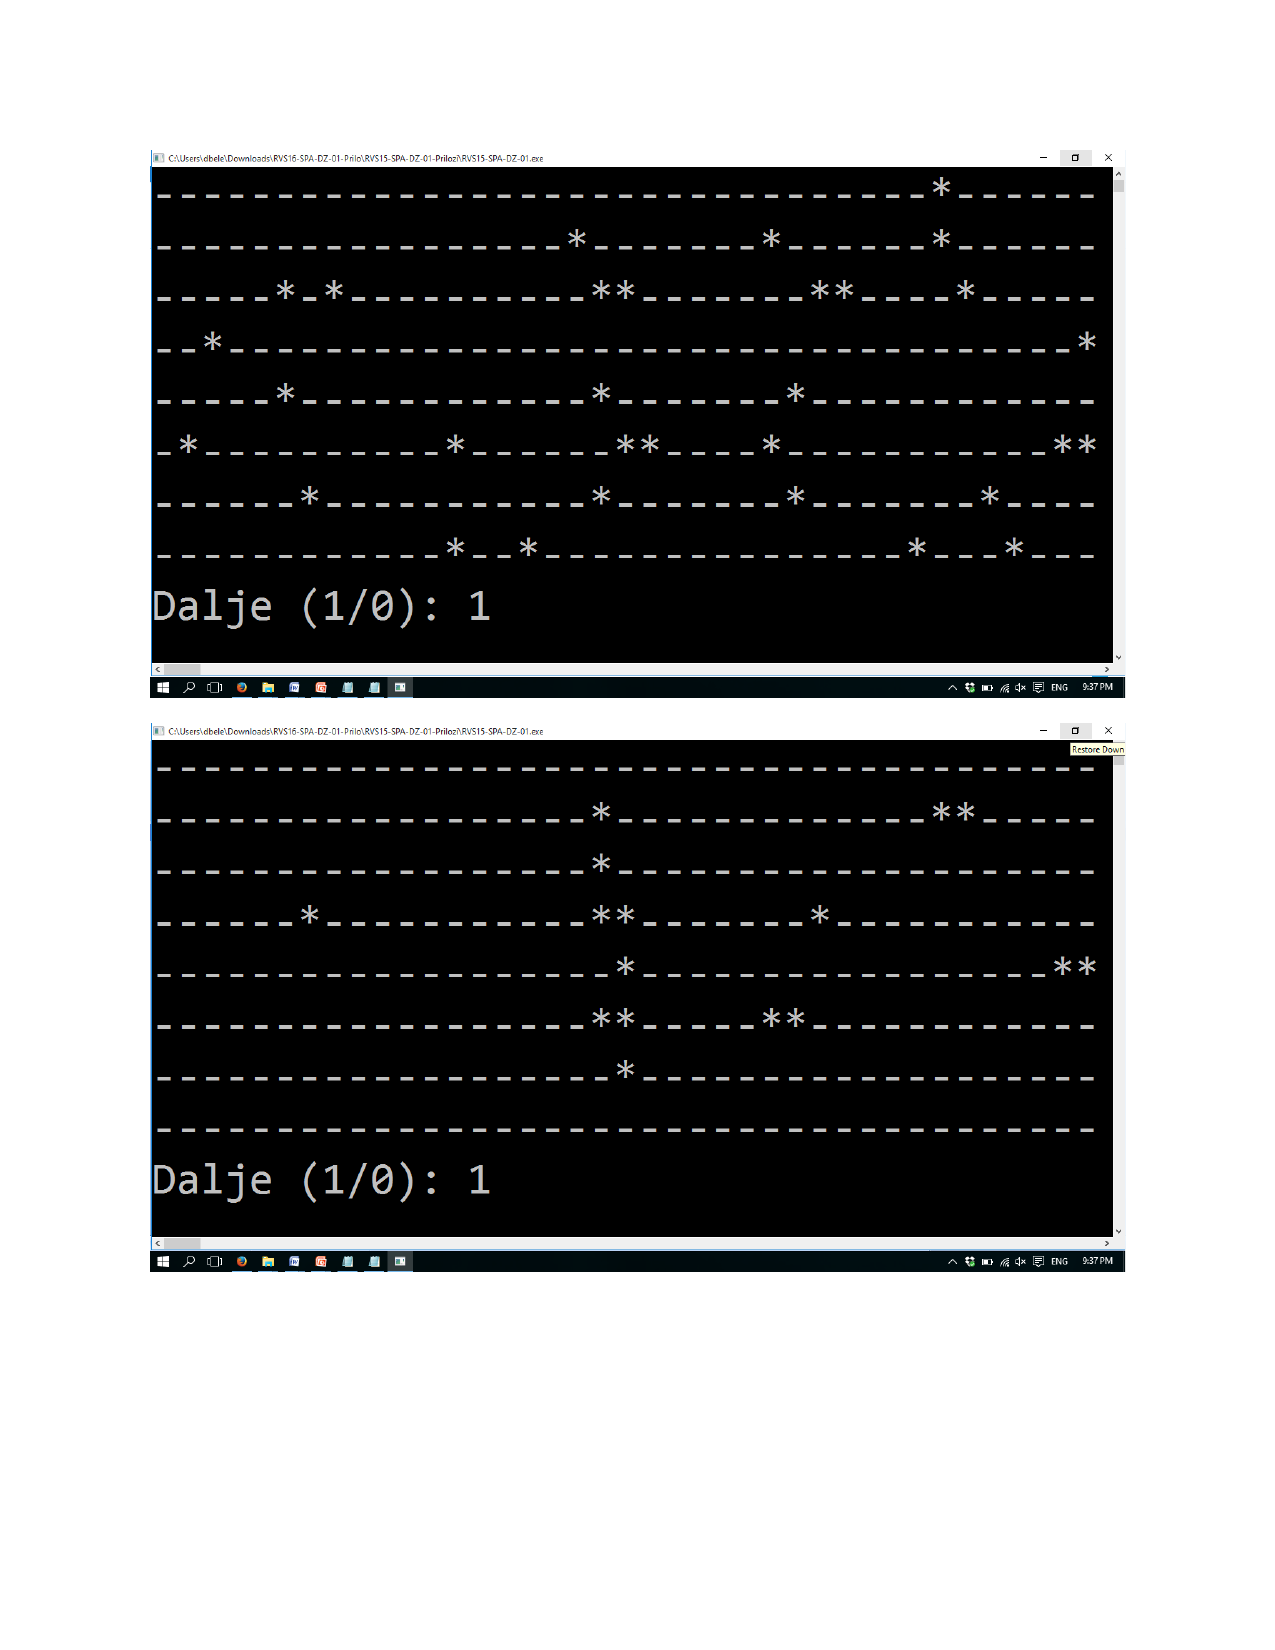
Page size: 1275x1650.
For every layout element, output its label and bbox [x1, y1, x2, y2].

picture [150, 723, 1125, 1272]
picture [150, 150, 1125, 698]
